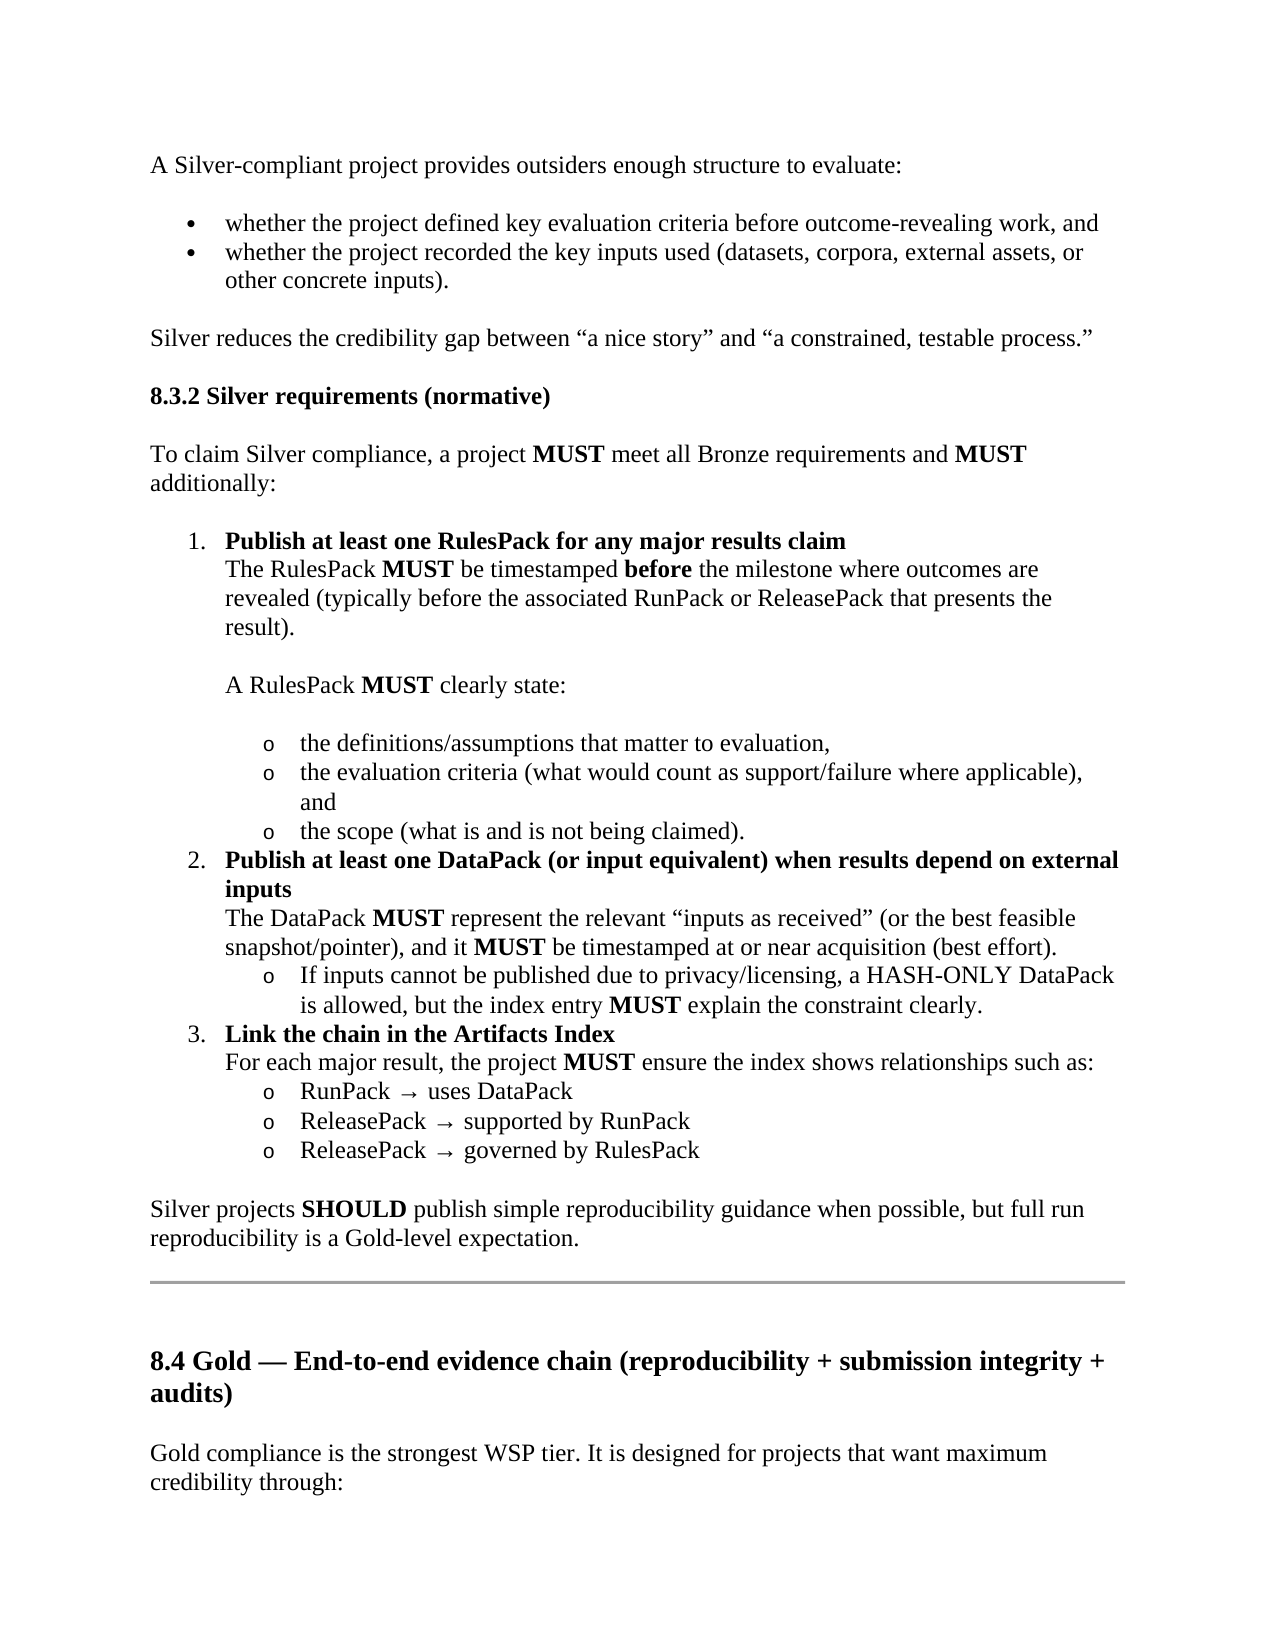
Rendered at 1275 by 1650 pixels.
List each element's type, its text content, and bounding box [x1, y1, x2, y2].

list Publish at least one DataPack (or input equivalent) when results depend on external inputs The DataPack MUST represent the relevant “inputs as received” (or the best feasible snapshot/pointer), and it MUST be timestamped at or near acquisition (best effort). [187, 845, 1125, 960]
list the definitions/assumptions that matter to evaluation, [262, 728, 1125, 757]
text Gold compliance is the strongest WSP tier. It is designed for projects that want maximum credibility through: [150, 1438, 1125, 1496]
text 8.3.2 Silver requirements (normative) [150, 381, 1125, 410]
list whether the project recorded the key inputs used (datasets, corpora, external assets, or other concrete inputs). [187, 237, 1125, 294]
text 8.4 Gold — End-to-end evidence chain (reproducibility + submission integrity + audits) [150, 1344, 1125, 1409]
list If inputs cannot be published due to privacy/licensing, a HASH-ONLY DataPack is allowed, but the index entry MUST explain the constraint clearly. [262, 960, 1125, 1019]
text To claim Silver compliance, a project MUST meet all Bronze requirements and MUST additionally: [150, 439, 1125, 497]
list RunPack → uses DataPack [262, 1076, 1125, 1106]
text Silver reduces the credibility gap between “a nice story” and “a constrained, testable process.” [150, 323, 1125, 352]
text Silver projects SHOULD publish simple reproducibility guidance when possible, but full run reproducibility is a Gold-level expectation. [150, 1194, 1125, 1252]
list Publish at least one RulesPack for any major results claim The RulesPack MUST be timestamped before the milestone where outcomes are revealed (typically before the associated RunPack or ReleasePack that presents the result). [187, 526, 1125, 641]
list the evaluation criteria (what would count as support/failure where applicable), and [262, 757, 1125, 816]
text A Silver-compliant project provides outsiders enough structure to evaluate: [150, 150, 1125, 179]
text A RulesPack MUST clearly state: [225, 670, 1125, 699]
list whether the project defined key evaluation criteria before outcome-revealing work, and [187, 208, 1125, 237]
list ReleasePack → supported by RunPack [262, 1106, 1125, 1135]
list the scope (what is and is not being claimed). [262, 816, 1125, 845]
list Link the chain in the Artifacts Index For each major result, the project MUST ensure the index shows relationships such as: [187, 1019, 1125, 1076]
list ReleasePack → governed by RulesPack [262, 1135, 1125, 1165]
